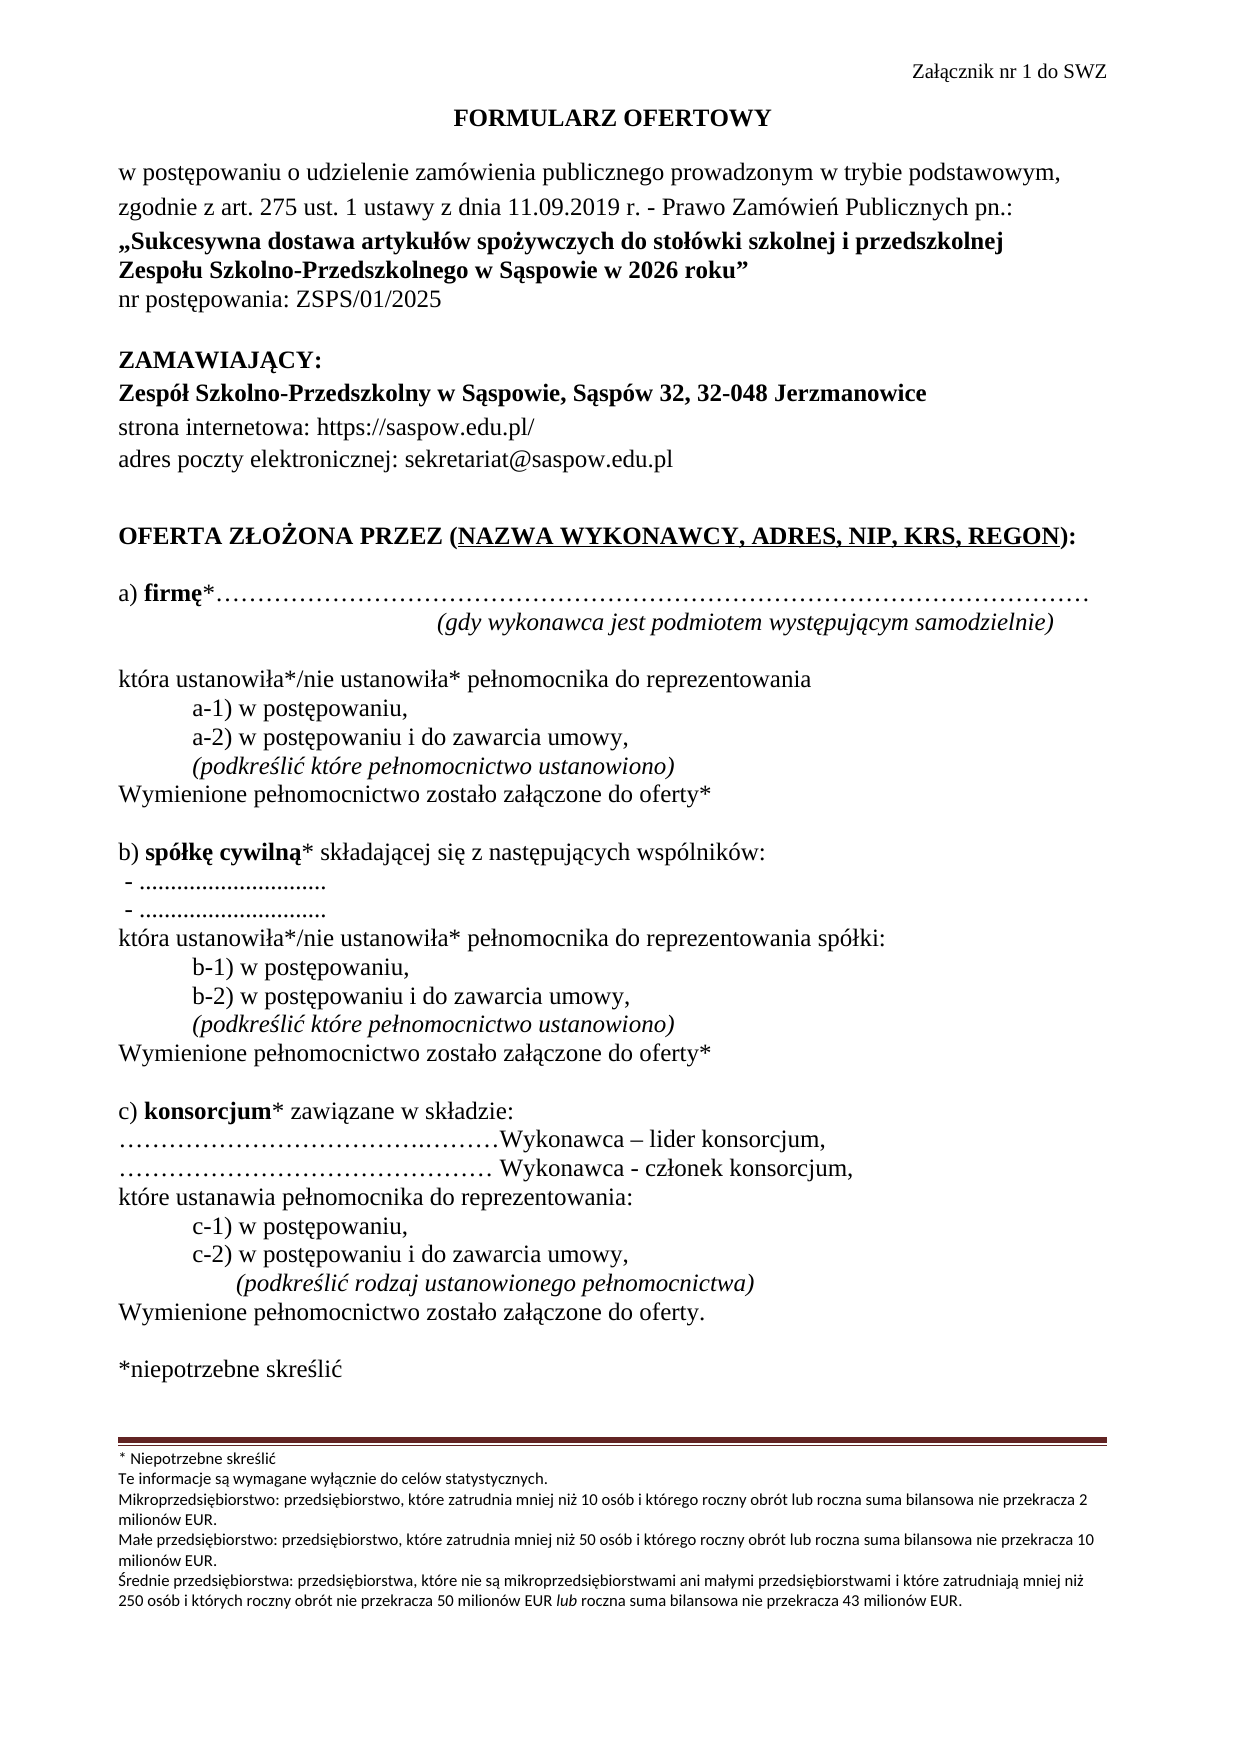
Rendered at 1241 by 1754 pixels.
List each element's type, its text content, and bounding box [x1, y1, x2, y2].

text strona internetowa: https://saspow.edu.pl/ [118, 412, 1107, 440]
text (podkreślić rodzaj ustanowionego pełnomocnictwa) [118, 1268, 1107, 1297]
text ……………………………….………Wykonawca – lider konsorcjum, [118, 1124, 1107, 1153]
text Zespół Szkolno-Przedszkolny w Sąspowie, Sąspów 32, 32-048 Jerzmanowice [118, 378, 1107, 407]
text ZAMAWIAJĄCY: [118, 346, 1107, 374]
text c-2) w postępowaniu i do zawarcia umowy, [118, 1239, 1107, 1268]
text (gdy wykonawca jest podmiotem występującym samodzielnie) [437, 607, 1107, 636]
text b-1) w postępowaniu, [118, 952, 1107, 981]
text a-2) w postępowaniu i do zawarcia umowy, [118, 722, 1107, 751]
text b-2) w postępowaniu i do zawarcia umowy, [118, 981, 1107, 1009]
text c-1) w postępowaniu, [118, 1211, 1107, 1239]
text a-1) w postępowaniu, [118, 693, 1107, 722]
text - .............................. [118, 894, 1107, 923]
text Wymienione pełnomocnictwo zostało załączone do oferty* [118, 779, 1107, 808]
text w postępowaniu o udzielenie zamówienia publicznego prowadzonym w trybie podstawowym, zgodnie z art. 275 ust. 1 ustawy z dnia 11.09.2019 r. - Prawo Zamówień Publicznych pn.: [118, 157, 1107, 221]
text Wymienione pełnomocnictwo zostało załączone do oferty. [118, 1297, 1107, 1326]
text „Sukcesywna dostawa artykułów spożywczych do stołówki szkolnej i przedszkolnej Zespołu Szkolno-Przedszkolnego w Sąspowie w 2026 roku” [118, 226, 1107, 284]
text ……………………………………… Wykonawca - członek konsorcjum, [118, 1153, 1107, 1182]
text OFERTA ZŁOŻONA PRZEZ (NAZWA WYKONAWCY, ADRES, NIP, KRS, REGON): [118, 521, 1107, 549]
text FORMULARZ OFERTOWY [118, 103, 1107, 132]
text które ustanawia pełnomocnika do reprezentowania: [118, 1182, 1107, 1211]
text która ustanowiła*/nie ustanowiła* pełnomocnika do reprezentowania [118, 664, 1107, 693]
text adres poczty elektronicznej: sekretariat@saspow.edu.pl [118, 444, 1107, 473]
text która ustanowiła*/nie ustanowiła* pełnomocnika do reprezentowania spółki: [118, 923, 1107, 952]
text (podkreślić które pełnomocnictwo ustanowiono) [118, 1009, 1107, 1038]
text Wymienione pełnomocnictwo zostało załączone do oferty* [118, 1038, 1107, 1067]
text *niepotrzebne skreślić [118, 1354, 1107, 1383]
text (podkreślić które pełnomocnictwo ustanowiono) [118, 751, 1107, 779]
text b) spółkę cywilną* składającej się z następujących wspólników: [118, 837, 1107, 866]
text nr postępowania: ZSPS/01/2025 [118, 284, 1107, 312]
text a) firmę*…………………………………………………………………………………………… [118, 578, 1107, 607]
text - .............................. [118, 866, 1107, 894]
text c) konsorcjum* zawiązane w składzie: [118, 1096, 1107, 1124]
